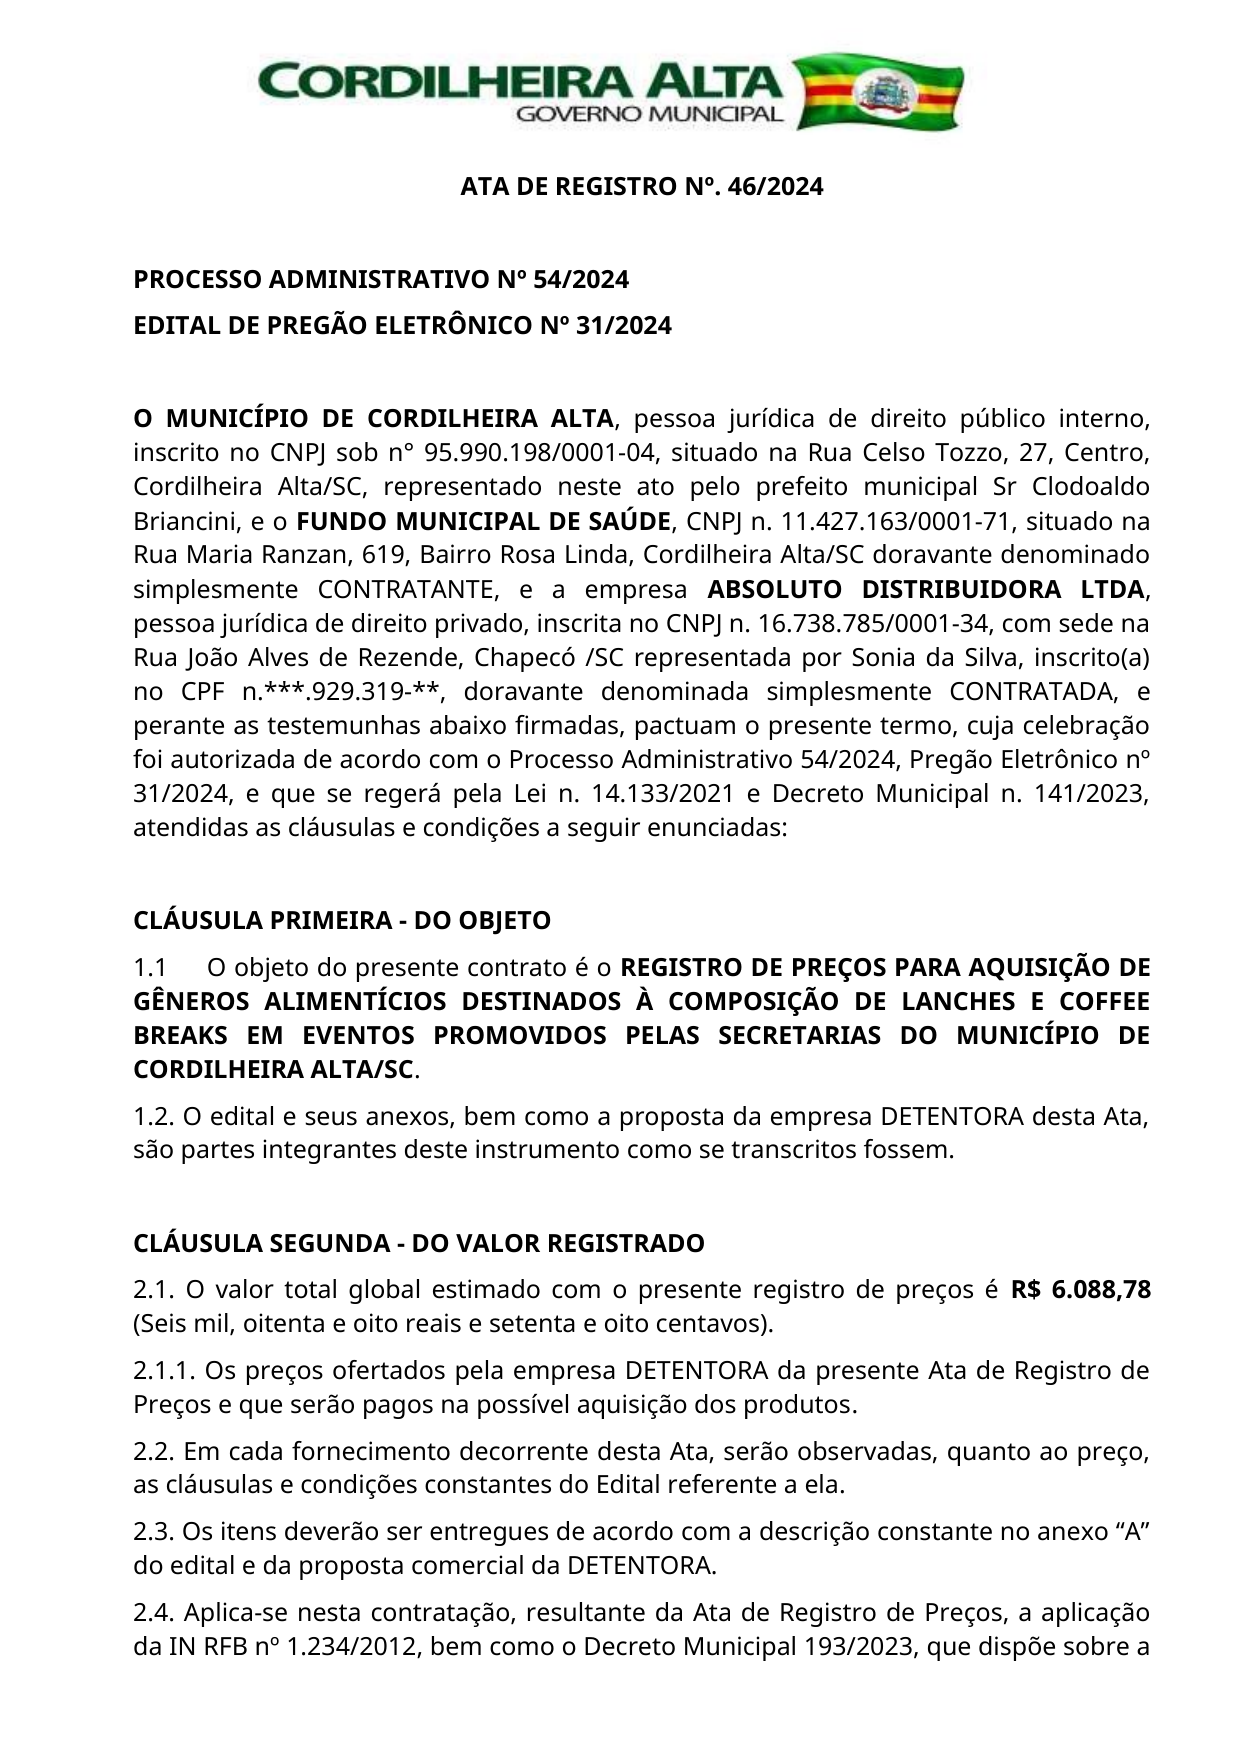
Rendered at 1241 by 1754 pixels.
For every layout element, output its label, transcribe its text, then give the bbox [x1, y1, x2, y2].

text 2.3. Os itens deverão ser entregues de acordo com a descrição constante no anexo “A” do edital e da proposta comercial da DETENTORA. [133, 1514, 1152, 1582]
text ATA DE REGISTRO Nº. 46/2024 [133, 168, 1152, 202]
text EDITAL DE PREGÃO ELETRÔNICO Nº 31/2024 [133, 308, 1152, 342]
picture [236, 28, 988, 157]
text O MUNICÍPIO DE CORDILHEIRA ALTA, pessoa jurídica de direito público interno, inscrito no CNPJ sob n° 95.990.198/0001-04, situado na Rua Celso Tozzo, 27, Centro, Cordilheira Alta/SC, representado neste ato pelo prefeito municipal Sr Clodoaldo Briancini, e o FUNDO MUNICIPAL DE SAÚDE, CNPJ n. 11.427.163/0001-71, situado na Rua Maria Ranzan, 619, Bairro Rosa Linda, Cordilheira Alta/SC doravante denominado simplesmente CONTRATANTE, e a empresa ABSOLUTO DISTRIBUIDORA LTDA, pessoa jurídica de direito privado, inscrita no CNPJ n. 16.738.785/0001-34, com sede na Rua João Alves de Rezende, Chapecó /SC representada por Sonia da Silva, inscrito(a) no CPF n.***.929.319-**, doravante denominada simplesmente CONTRATADA, e perante as testemunhas abaixo firmadas, pactuam o presente termo, cuja celebração foi autorizada de acordo com o Processo Administrativo 54/2024, Pregão Eletrônico nº 31/2024, e que se regerá pela Lei n. 14.133/2021 e Decreto Municipal n. 141/2023, atendidas as cláusulas e condições a seguir enunciadas: [133, 401, 1152, 844]
text 2.1.1. Os preços ofertados pela empresa DETENTORA da presente Ata de Registro de Preços e que serão pagos na possível aquisição dos produtos. [133, 1352, 1152, 1421]
text 1.2. O edital e seus anexos, bem como a proposta da empresa DETENTORA desta Ata, são partes integrantes deste instrumento como se transcritos fossem. [133, 1098, 1152, 1166]
list O objeto do presente contrato é o REGISTRO DE PREÇOS PARA AQUISIÇÃO DE GÊNEROS ALIMENTÍCIOS DESTINADOS À COMPOSIÇÃO DE LANCHES E COFFEE BREAKS EM EVENTOS PROMOVIDOS PELAS SECRETARIAS DO MUNICÍPIO DE CORDILHEIRA ALTA/SC. [133, 949, 1152, 1086]
text CLÁUSULA PRIMEIRA - DO OBJETO [133, 903, 1152, 937]
text 2.2. Em cada fornecimento decorrente desta Ata, serão observadas, quanto ao preço, as cláusulas e condições constantes do Edital referente a ela. [133, 1433, 1152, 1501]
text 2.1. O valor total global estimado com o presente registro de preços é R$ 6.088,78 (Seis mil, oitenta e oito reais e setenta e oito centavos). [133, 1272, 1152, 1340]
text CLÁUSULA SEGUNDA - DO VALOR REGISTRADO [133, 1225, 1152, 1259]
text PROCESSO ADMINISTRATIVO Nº 54/2024 [133, 261, 1152, 295]
